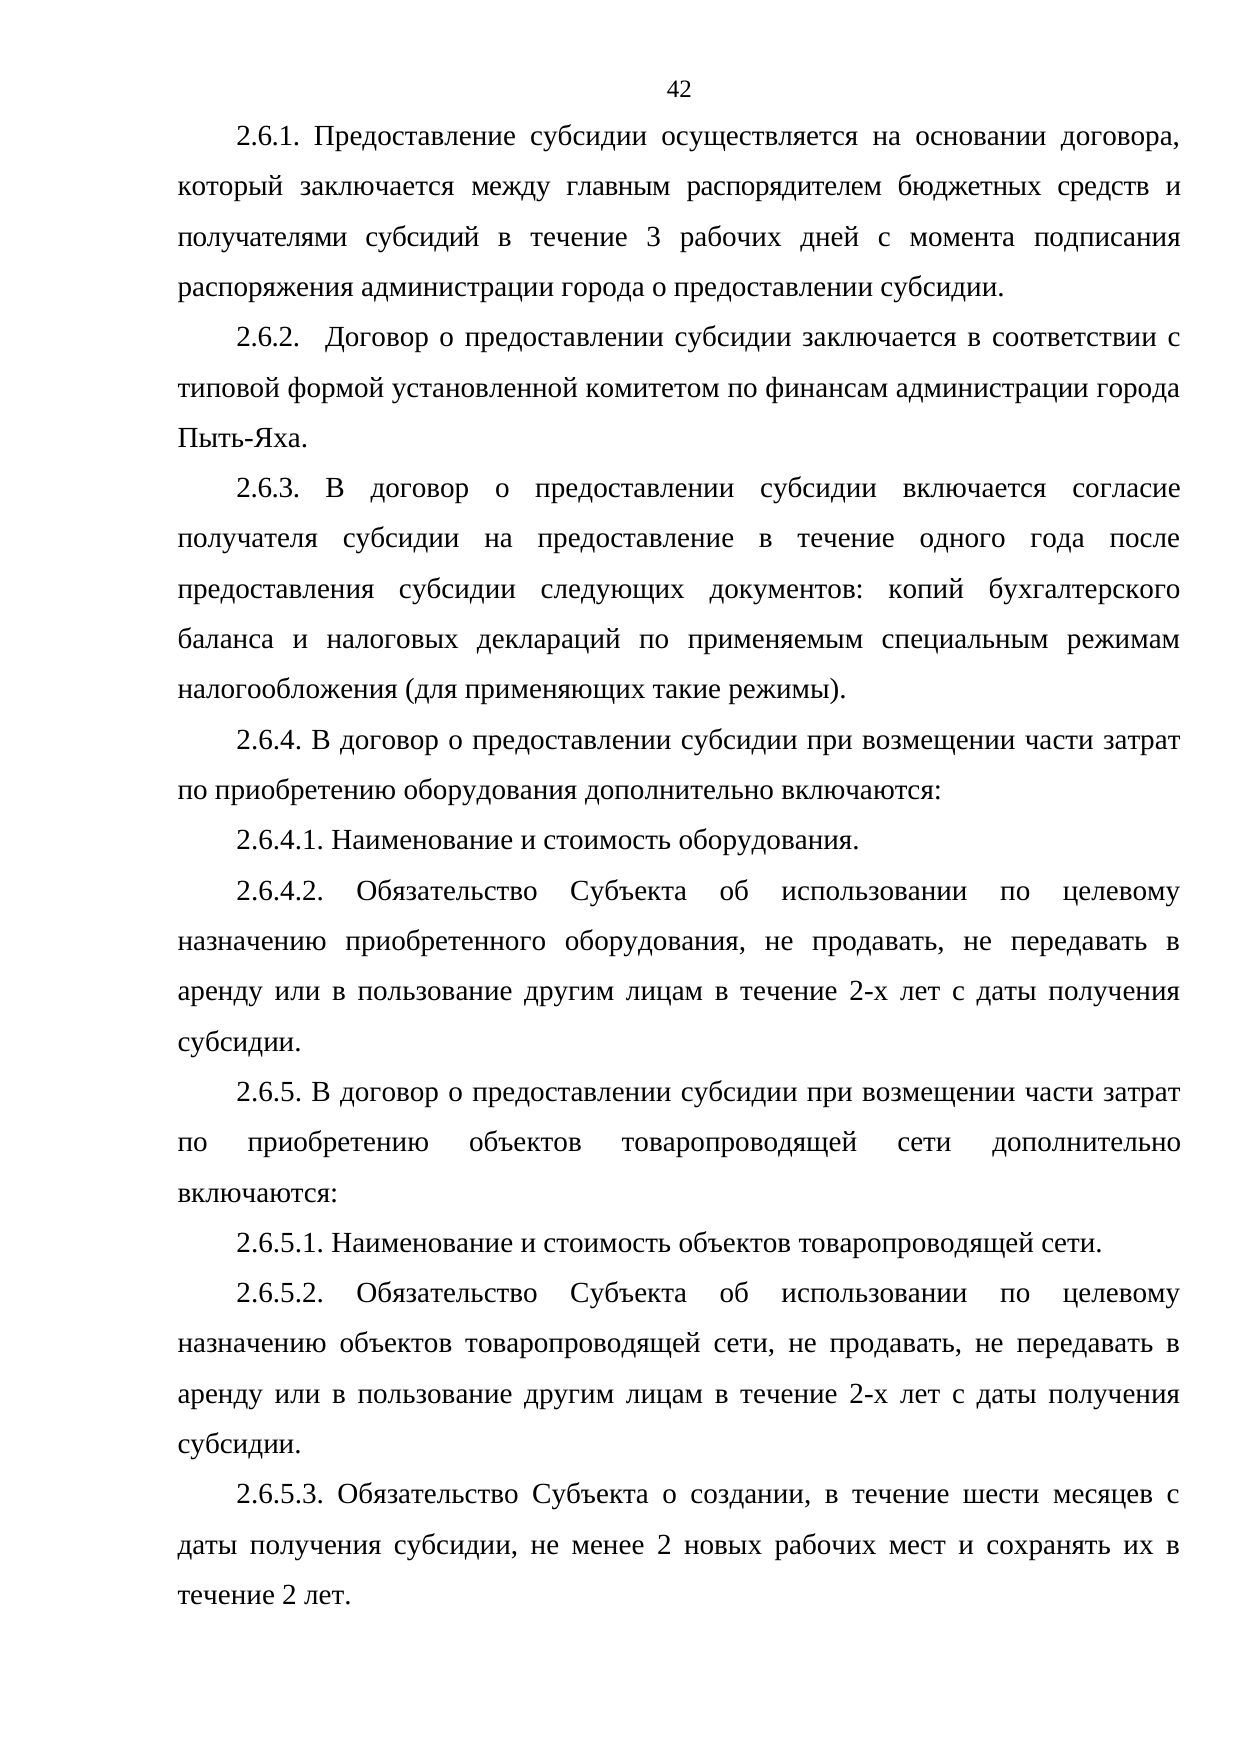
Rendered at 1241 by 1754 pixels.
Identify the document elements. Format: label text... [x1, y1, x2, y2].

text 2.6.5. В договор о предоставлении субсидии при возмещении части затрат по приобретению объектов товаропроводящей сети дополнительно включаются: [177, 1074, 1181, 1208]
text 2.6.4.2. Обязательство Субъекта об использовании по целевому назначению приобретенного оборудования, не продавать, не передавать в аренду или в пользование другим лицам в течение 2-х лет с даты получения субсидии. [177, 873, 1181, 1057]
text 2.6.4. В договор о предоставлении субсидии при возмещении части затрат по приобретению оборудования дополнительно включаются: [177, 722, 1181, 806]
text 2.6.5.2. Обязательство Субъекта об использовании по целевому назначению объектов товаропроводящей сети, не продавать, не передавать в аренду или в пользование другим лицам в течение 2-х лет с даты получения субсидии. [177, 1275, 1181, 1460]
text 2.6.2. Договор о предоставлении субсидии заключается в соответствии с типовой формой установленной комитетом по финансам администрации города Пыть-Яха. [177, 319, 1181, 453]
text 2.6.5.3. Обязательство Субъекта о создании, в течение шести месяцев с даты получения субсидии, не менее 2 новых рабочих мест и сохранять их в течение 2 лет. [177, 1477, 1181, 1611]
text 2.6.5.1. Наименование и стоимость объектов товаропроводящей сети. [177, 1225, 1181, 1258]
text 2.6.4.1. Наименование и стоимость оборудования. [177, 822, 1181, 856]
text 2.6.1. Предоставление субсидии осуществляется на основании договора, который заключается между главным распорядителем бюджетных средств и получателями субсидий в течение 3 рабочих дней с момента подписания распоряжения администрации города о предоставлении субсидии. [177, 118, 1181, 303]
text 2.6.3. В договор о предоставлении субсидии включается согласие получателя субсидии на предоставление в течение одного года после предоставления субсидии следующих документов: копий бухгалтерского баланса и налоговых деклараций по применяемым специальным режимам налогообложения (для применяющих такие режимы). [177, 470, 1181, 705]
